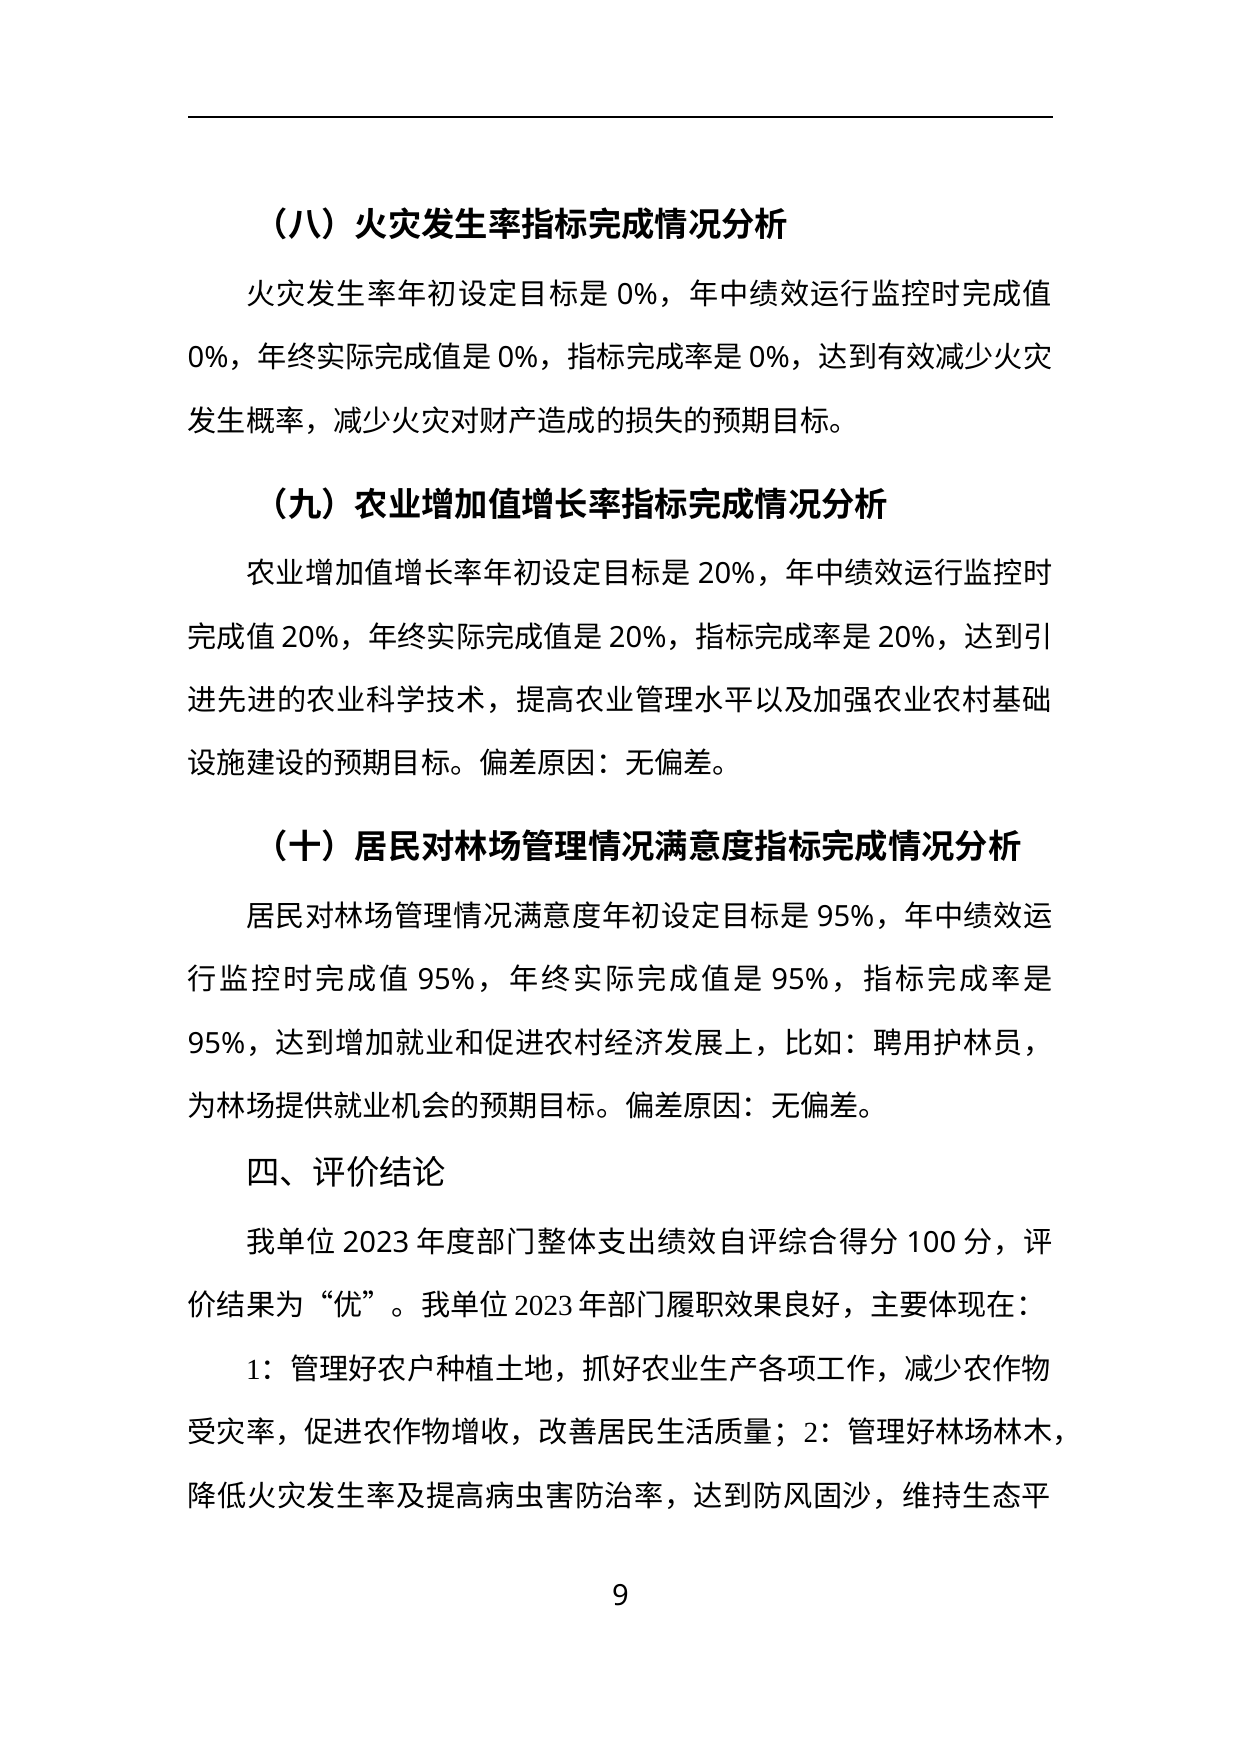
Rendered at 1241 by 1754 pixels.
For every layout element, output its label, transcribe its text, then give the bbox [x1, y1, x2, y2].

text 火灾发生率年初设定目标是0%，年中绩效运行监控时完成值0%，年终实际完成值是0%，指标完成率是0%，达到有效减少火灾发生概率，减少火灾对财产造成的损失的预期目标。 [187, 271, 1053, 440]
subtitle （八）火灾发生率指标完成情况分析 [187, 198, 1053, 246]
text 居民对林场管理情况满意度年初设定目标是95%，年中绩效运行监控时完成值95%，年终实际完成值是95%，指标完成率是95%，达到增加就业和促进农村经济发展上，比如：聘用护林员，为林场提供就业机会的预期目标。偏差原因：无偏差。 [187, 892, 1053, 1125]
subtitle 四、评价结论 [246, 1146, 1053, 1194]
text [187, 1345, 1053, 1514]
text 农业增加值增长率年初设定目标是20%，年中绩效运行监控时完成值20%，年终实际完成值是20%，指标完成率是20%，达到引进先进的农业科学技术，提高农业管理水平以及加强农业农村基础设施建设的预期目标。偏差原因：无偏差。 [187, 549, 1053, 782]
subtitle （九）农业增加值增长率指标完成情况分析 [187, 477, 1053, 526]
text 我单位2023年度部门整体支出绩效自评综合得分100分，评价结果为“优”。我单位2023年部门履职效果良好，主要体现在： [187, 1218, 1053, 1324]
subtitle （十）居民对林场管理情况满意度指标完成情况分析 [187, 820, 1053, 868]
